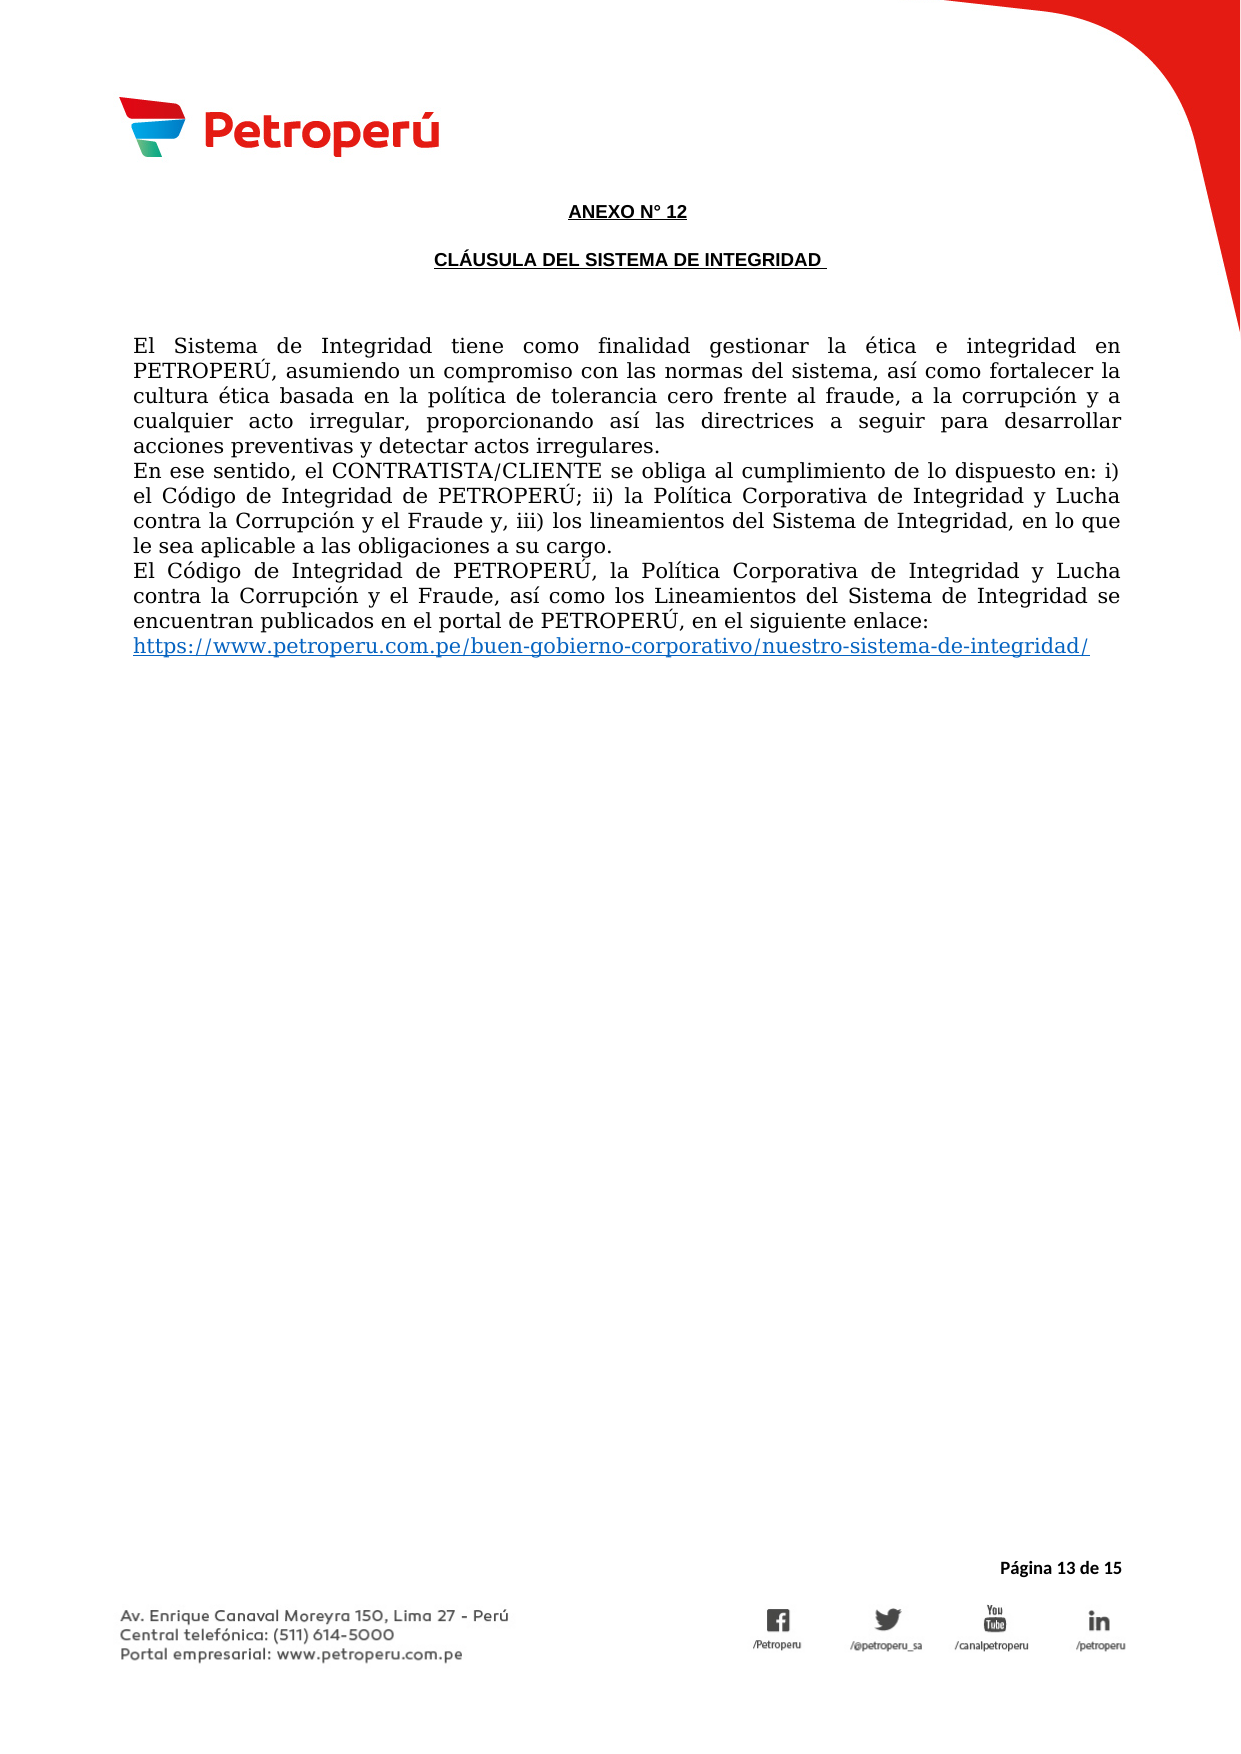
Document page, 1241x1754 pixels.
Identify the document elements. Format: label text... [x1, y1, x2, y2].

text https://www.petroperu.com.pe/buen-gobierno-corporativo/nuestro-sistema-de-integridad/ [133, 633, 1122, 658]
picture [1, 0, 1241, 350]
text ANEXO N° 12 [133, 201, 1122, 222]
text El Código de Integridad de PETROPERÚ, la Política Corporativa de Integridad y Lucha contra la Corrupción y el Fraude, así como los Lineamientos del Sistema de Integridad se encuentran publicados en el portal de PETROPERÚ, en el siguiente enlace: [133, 558, 1122, 633]
picture [1, 1596, 1241, 1751]
text En ese sentido, el CONTRATISTA/CLIENTE se obliga al cumplimiento de lo dispuesto en: i) el Código de Integridad de PETROPERÚ; ii) la Política Corporativa de Integridad y Lucha contra la Corrupción y el Fraude y, iii) los lineamientos del Sistema de Integridad, en lo que le sea aplicable a las obligaciones a su cargo. [133, 458, 1122, 558]
text El Sistema de Integridad tiene como finalidad gestionar la ética e integridad en PETROPERÚ, asumiendo un compromiso con las normas del sistema, así como fortalecer la cultura ética basada en la política de tolerancia cero frente al fraude, a la corrupción y a cualquier acto irregular, proporcionando así las directrices a seguir para desarrollar acciones preventivas y detectar actos irregulares. [133, 333, 1122, 458]
text CLÁUSULA DEL SISTEMA DE INTEGRIDAD [133, 249, 1122, 270]
